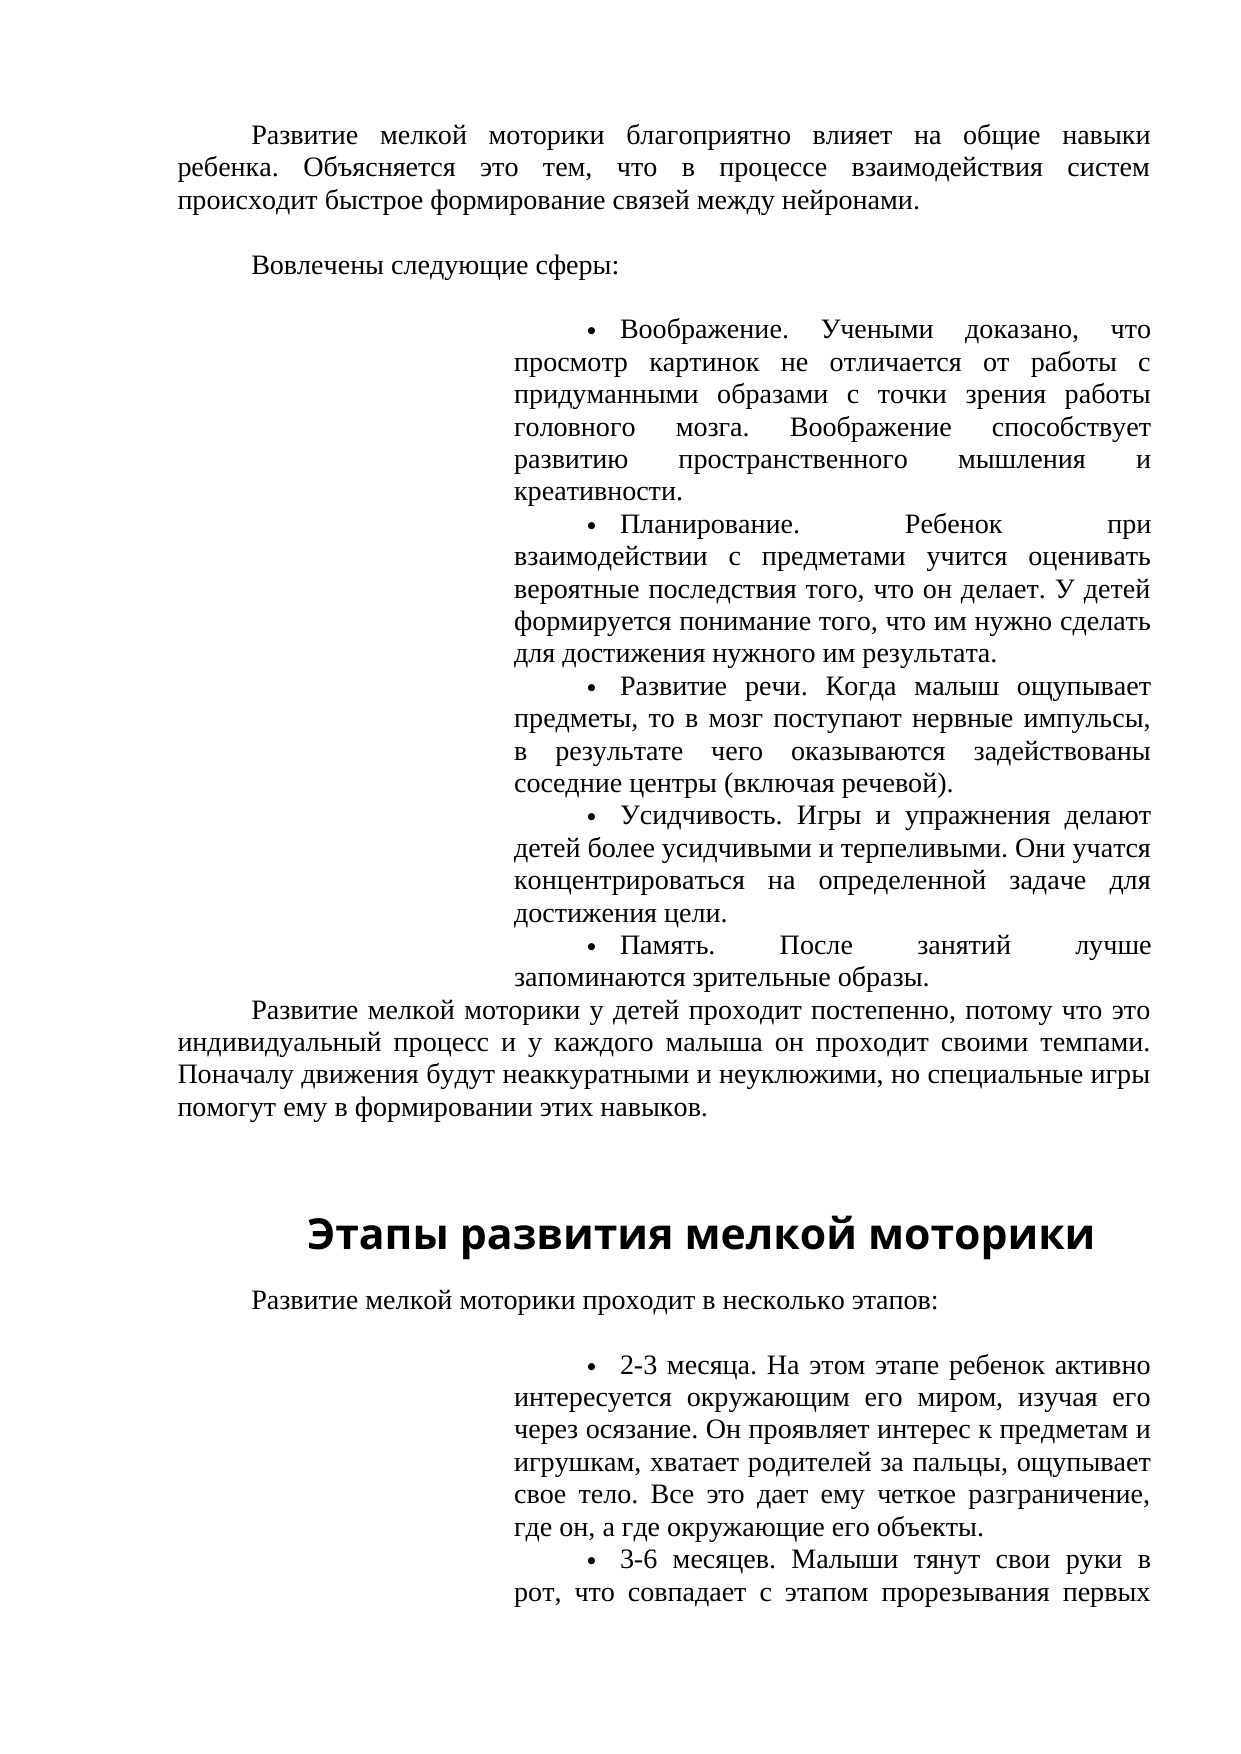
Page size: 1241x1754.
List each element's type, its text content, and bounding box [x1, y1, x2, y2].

text Развитие мелкой моторики у детей проходит постепенно, потому что это индивидуальный процесс и у каждого малыша он проходит своими темпами. Поначалу движения будут неаккуратными и неуклюжими, но специальные игры помогут ему в формировании этих навыков. [177, 993, 1152, 1122]
list Воображение. Учеными доказано, что просмотр картинок не отличается от работы с придуманными образами с точки зрения работы головного мозга. Воображение способствует развитию пространственного мышления и креативности. [514, 312, 1152, 507]
list Развитие речи. Когда малыш ощупывает предметы, то в мозг поступают нервные импульсы, в результате чего оказываются задействованы соседние центры (включая речевой). [514, 669, 1152, 798]
text Вовлечены следующие сферы: [177, 248, 1152, 280]
text Развитие мелкой моторики проходит в несколько этапов: [177, 1283, 1152, 1315]
text Этапы развития мелкой моторики [177, 1204, 1152, 1262]
list Планирование. Ребенок при взаимодействии с предметами учится оценивать вероятные последствия того, что он делает. У детей формируется понимание того, что им нужно сделать для достижения нужного им результата. [514, 507, 1152, 669]
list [514, 1542, 1152, 1607]
list Память. После занятий лучше запоминаются зрительные образы. [514, 928, 1152, 993]
list Усидчивость. Игры и упражнения делают детей более усидчивыми и терпеливыми. Они учатся концентрироваться на определенной задаче для достижения цели. [514, 798, 1152, 928]
text Развитие мелкой моторики благоприятно влияет на общие навыки ребенка. Объясняется это тем, что в процессе взаимодействия систем происходит быстрое формирование связей между нейронами. [177, 118, 1152, 215]
list 2-3 месяца. На этом этапе ребенок активно интересуется окружающим его миром, изучая его через осязание. Он проявляет интерес к предметам и игрушкам, хватает родителей за пальцы, ощупывает свое тело. Все это дает ему четкое разграничение, где он, а где окружающие его объекты. [514, 1348, 1152, 1542]
